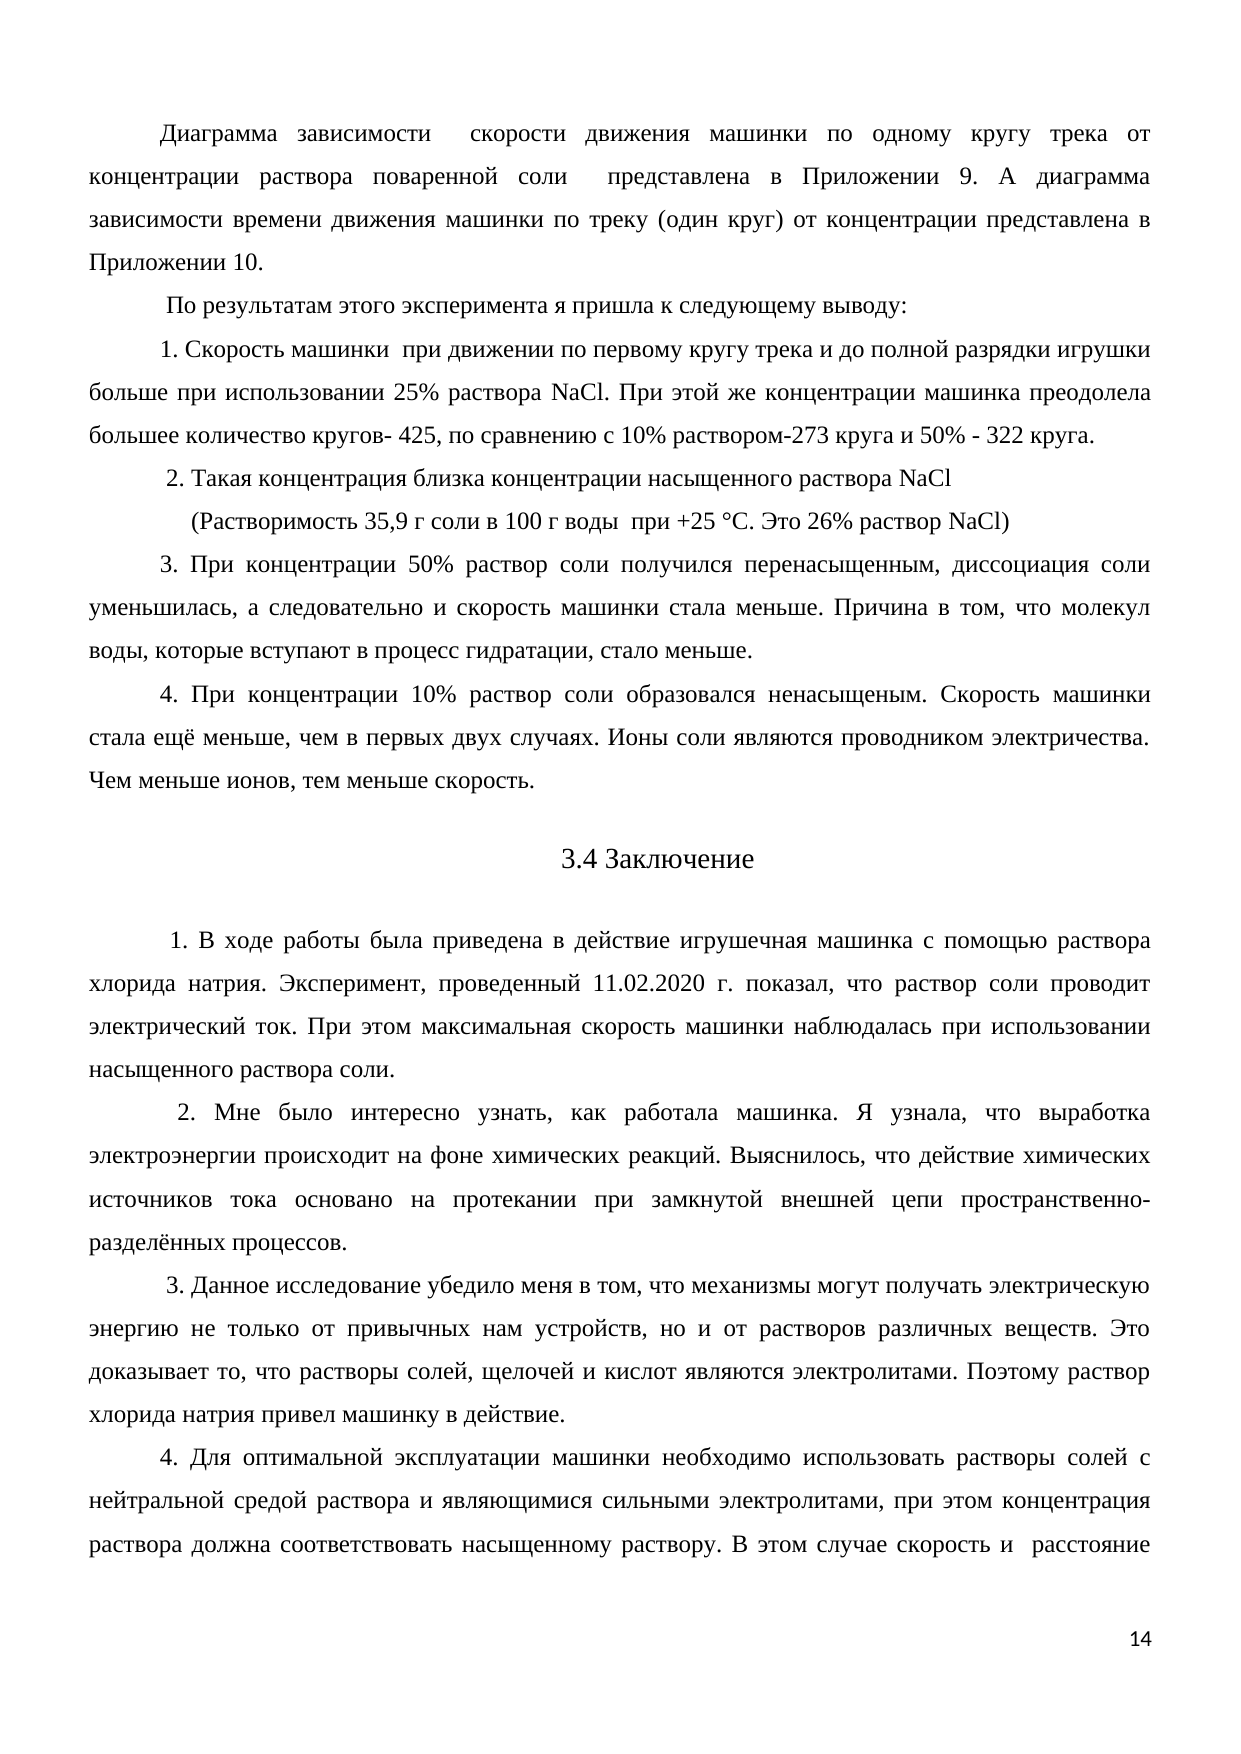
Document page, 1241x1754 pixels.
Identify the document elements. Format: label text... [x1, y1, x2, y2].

list 2. Мне было интересно узнать, как работала машинка. Я узнала, что выработка электроэнергии происходит на фоне химических реакций. Выяснилось, что действие химических источников тока основано на протекании при замкнутой внешней цепи пространственно-разделённых процессов. [89, 1097, 1152, 1256]
text 3. При концентрации 50% раствор соли получился перенасыщенным, диссоциация соли уменьшилась, а следовательно и скорость машинки стала меньше. Причина в том, что молекул воды, которые вступают в процесс гидратации, стало меньше. [89, 549, 1152, 664]
text 3.4 Заключение [164, 841, 1152, 875]
text 2. Такая концентрация близка концентрации насыщенного раствора NaCl [89, 463, 1152, 492]
text 4. При концентрации 10% раствор соли образовался ненасыщеным. Скорость машинки стала ещё меньше, чем в первых двух случаях. Ионы соли являются проводником электричества. Чем меньше ионов, тем меньше скорость. [89, 679, 1152, 794]
text (Растворимость 35,9 г соли в 100 г воды при +25 °C. Это 26% раствор NaCl) [89, 506, 1152, 535]
list По результатам этого эксперимента я пришла к следующему выводу: [89, 291, 1152, 319]
list 3. Данное исследование убедило меня в том, что механизмы могут получать электрическую энергию не только от привычных нам устройств, но и от растворов различных веществ. Это доказывает то, что растворы солей, щелочей и кислот являются электролитами. Поэтому раствор хлорида натрия привел машинку в действие. [89, 1270, 1152, 1428]
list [89, 1442, 1152, 1557]
list 1. В ходе работы была приведена в действие игрушечная машинка с помощью раствора хлорида натрия. Эксперимент, проведенный 11.02.2020 г. показал, что раствор соли проводит электрический ток. При этом максимальная скорость машинки наблюдалась при использовании насыщенного раствора соли. [89, 925, 1152, 1083]
list 1. Скорость машинки при движении по первому кругу трека и до полной разрядки игрушки больше при использовании 25% раствора NaCl. При этой же концентрации машинка преодолела большее количество кругов- 425, по сравнению с 10% раствором-273 круга и 50% - 322 круга. [89, 334, 1152, 449]
list Диаграмма зависимости скорости движения машинки по одному кругу трека от концентрации раствора поваренной соли представлена в Приложении 9. А диаграмма зависимости времени движения машинки по треку (один круг) от концентрации представлена в Приложении 10. [89, 118, 1152, 276]
